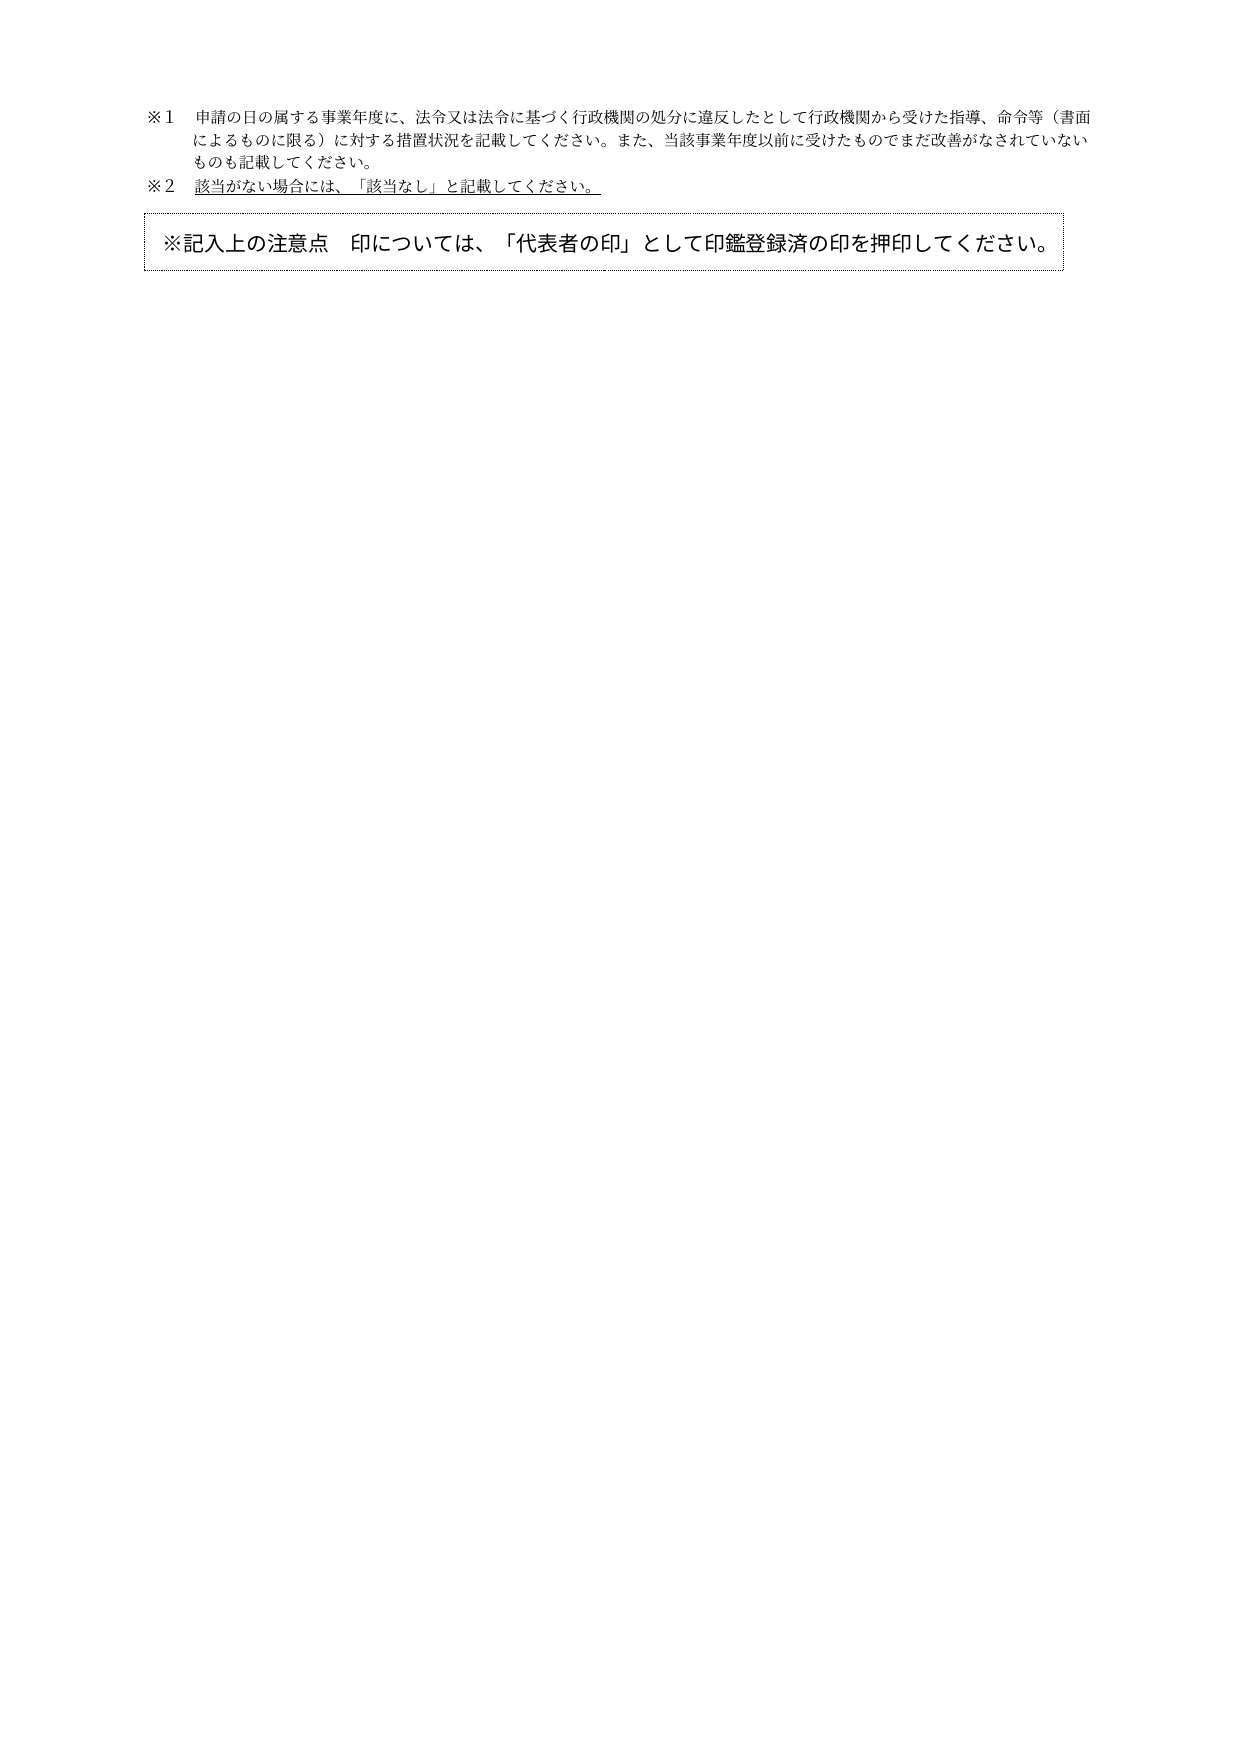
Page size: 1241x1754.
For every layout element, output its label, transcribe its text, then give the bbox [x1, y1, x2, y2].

text ※１ 申請の日の属する事業年度に、法令又は法令に基づく行政機関の処分に違反したとして行政機関から受けた指導、命令等（書面によるものに限る）に対する措置状況を記載してください。また、当該事業年度以前に受けたものでまだ改善がなされていないものも記載してください。 [147, 104, 1093, 173]
text ※２ 該当がない場合には、「該当なし」と記載してください。 [147, 173, 1093, 197]
